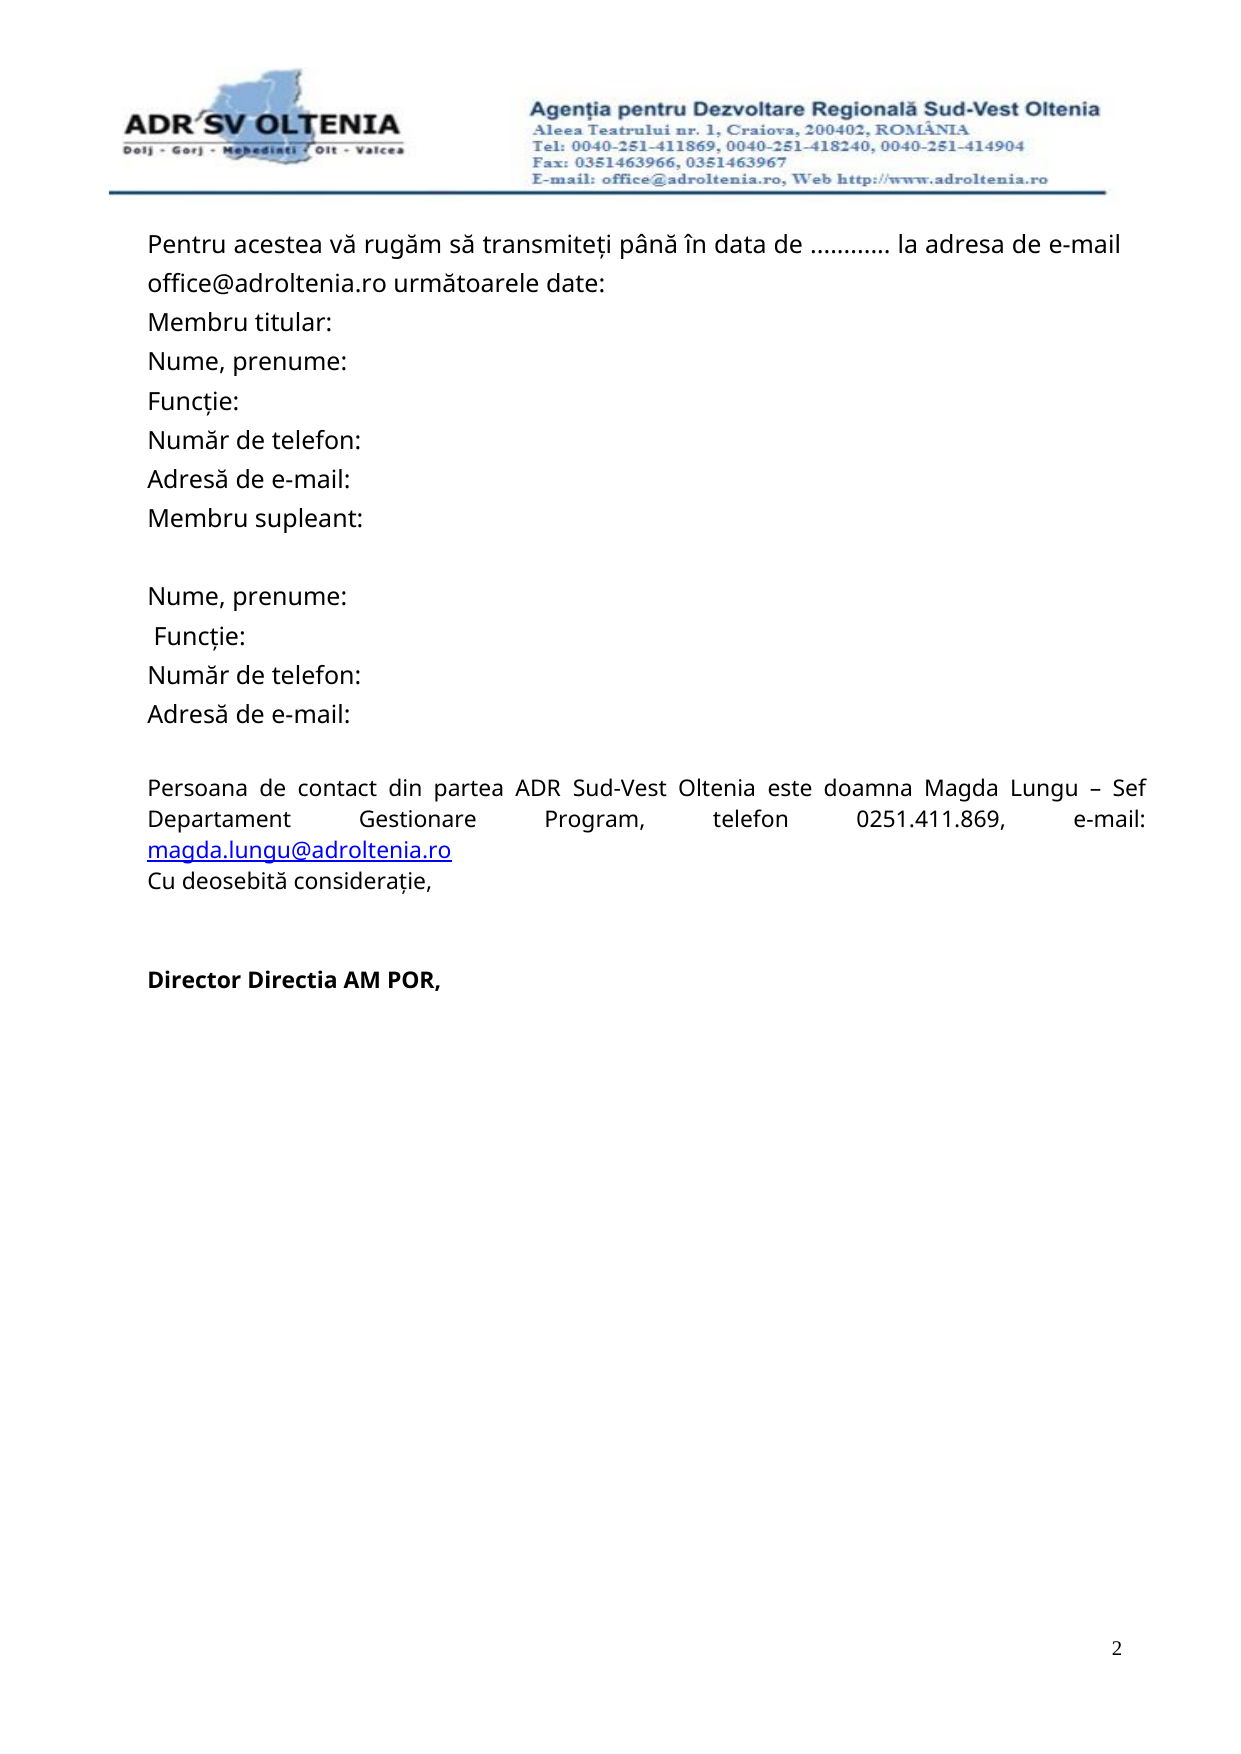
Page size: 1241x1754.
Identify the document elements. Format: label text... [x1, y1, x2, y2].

text Număr de telefon: [147, 657, 1122, 691]
text Membru titular: [147, 305, 1122, 339]
text Director Directia AM POR, [147, 964, 1122, 995]
text Nume, prenume: [147, 344, 1122, 378]
text Adresă de e-mail: [147, 461, 1122, 496]
text Funcție: [147, 383, 1122, 417]
text Adresă de e-mail: [147, 696, 1122, 731]
text Cu deosebită considerație, [147, 865, 1146, 897]
text Persoana de contact din partea ADR Sud-Vest Oltenia este doamna Magda Lungu – Sef Departament Gestionare Program, telefon 0251.411.869, e-mail: magda.lungu@adroltenia.ro [147, 772, 1146, 865]
text Funcție: [147, 618, 1122, 652]
text Număr de telefon: [147, 422, 1122, 456]
text Membru supleant: [147, 501, 1122, 535]
text Pentru acestea vă rugăm să transmiteți până în data de ............ la adresa de e-mail office@adroltenia.ro următoarele date: [147, 226, 1122, 300]
text Nume, prenume: [147, 579, 1122, 613]
